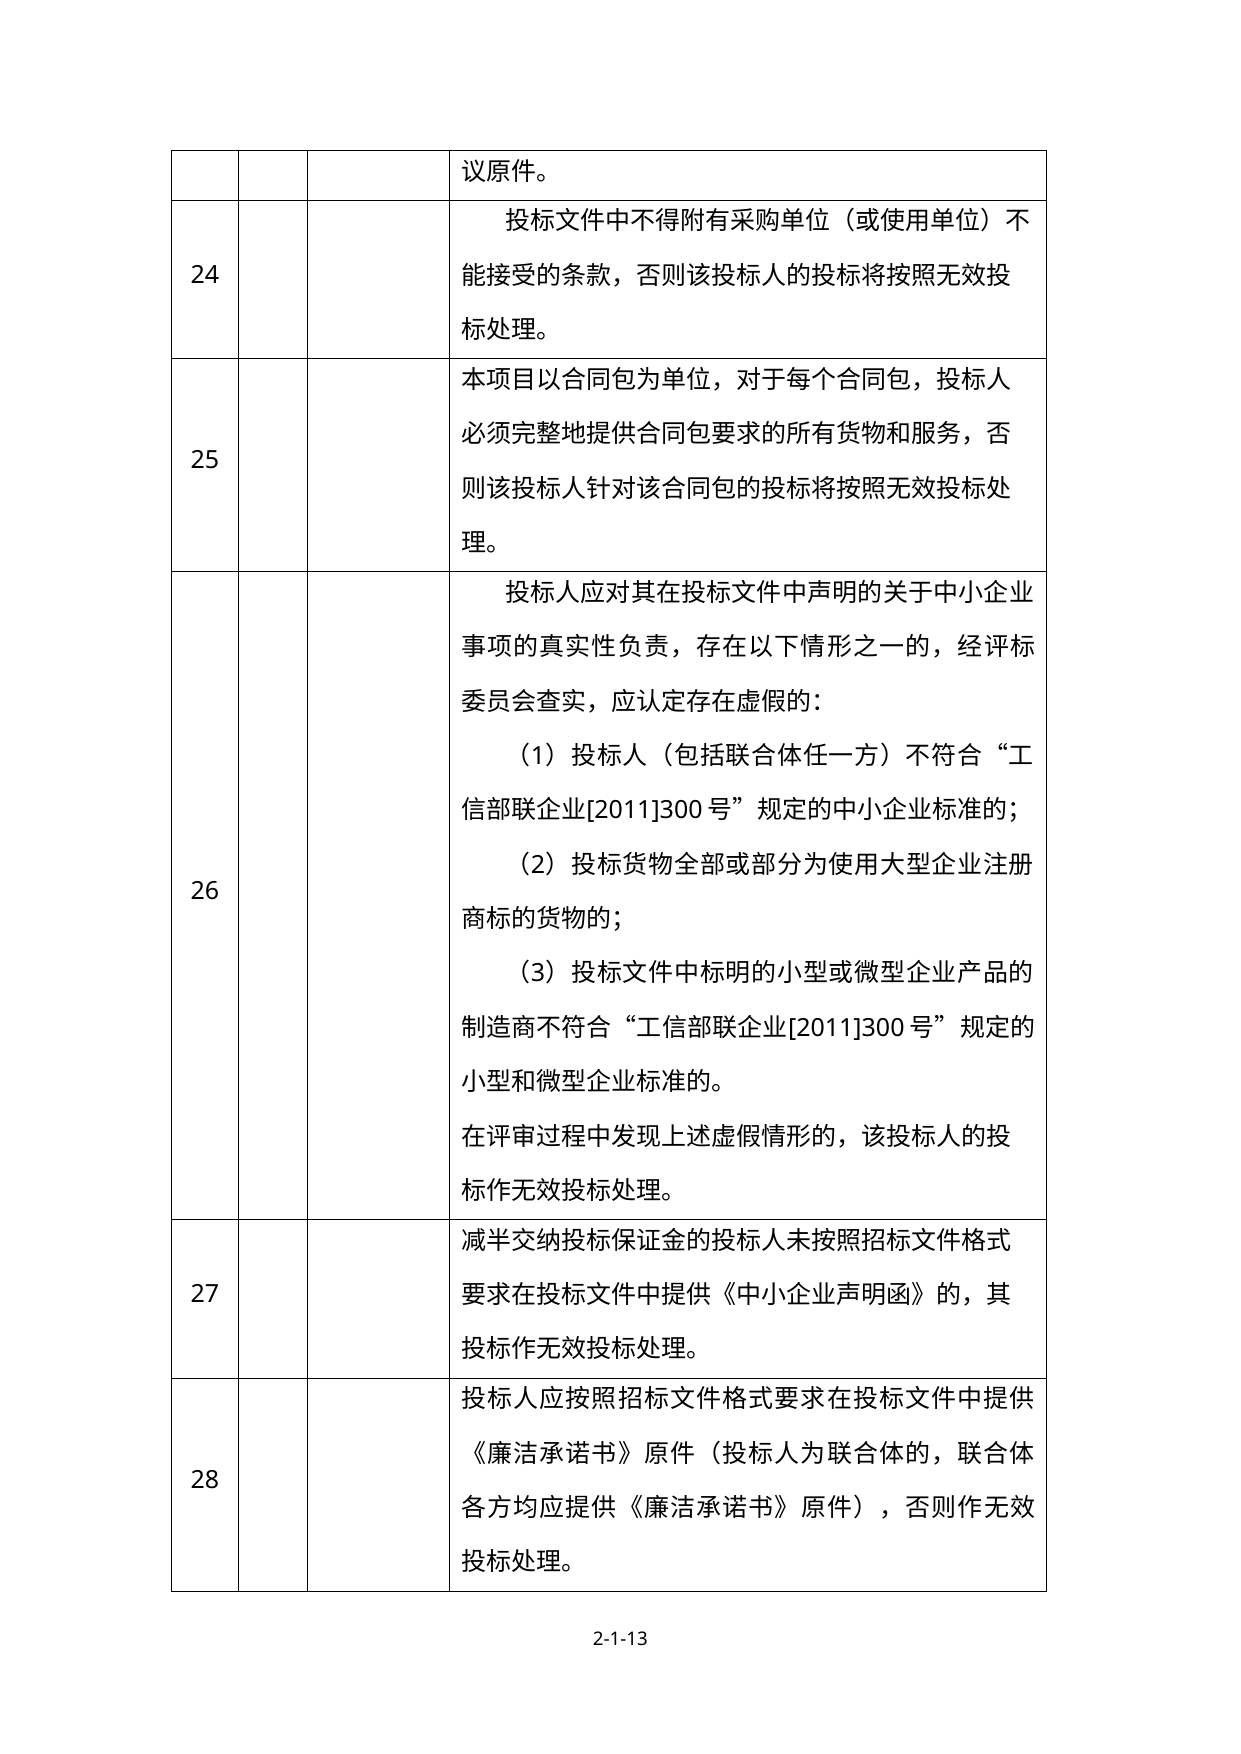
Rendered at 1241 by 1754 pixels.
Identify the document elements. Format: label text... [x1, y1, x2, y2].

table_cell 投标文件中不得附有采购单位（或使用单位）不能接受的条款，否则该投标人的投标将按照无效投标处理。 [450, 201, 1046, 358]
table_cell 本项目以合同包为单位，对于每个合同包，投标人必须完整地提供合同包要求的所有货物和服务，否则该投标人针对该合同包的投标将按照无效投标处理。 [450, 359, 1046, 571]
table_cell 投标人应对其在投标文件中声明的关于中小企业事项的真实性负责，存在以下情形之一的，经评标委员会查实，应认定存在虚假的： （1）投标人（包括联合体任一方）不符合“工信部联企业[2011]300号”规定的中小企业标准的； （2）投标货物全部或部分为使用大型企业注册商标的货物的； （3）投标文件中标明的小型或微型企业产品的制造商不符合“工信部联企业[2011]300号”规定的小型和微型企业标准的。 在评审过程中发现上述虚假情形的，该投标人的投标作无效投标处理。 [450, 572, 1046, 1219]
table_cell [239, 151, 307, 200]
table_cell [308, 1220, 449, 1378]
table_cell 25 [172, 359, 238, 571]
table_cell [308, 151, 449, 200]
table_cell [308, 201, 449, 358]
table_cell 27 [172, 1220, 238, 1378]
table_cell 23 [172, 151, 238, 200]
table_cell [308, 359, 449, 571]
table_cell 24 [172, 201, 238, 358]
table_cell [239, 1220, 307, 1378]
table_cell [239, 572, 307, 1219]
table_cell [239, 201, 307, 358]
table_cell [308, 1379, 449, 1591]
table_cell 28 [172, 1379, 238, 1591]
table_cell [239, 359, 307, 571]
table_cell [450, 151, 1046, 200]
table_cell [239, 1379, 307, 1591]
table_cell 投标人应按照招标文件格式要求在投标文件中提供《廉洁承诺书》原件（投标人为联合体的，联合体各方均应提供《廉洁承诺书》原件），否则作无效投标处理。 [450, 1379, 1046, 1591]
table_cell [308, 572, 449, 1219]
table_cell 26 [172, 572, 238, 1219]
table_cell 减半交纳投标保证金的投标人未按照招标文件格式要求在投标文件中提供《中小企业声明函》的，其投标作无效投标处理。 [450, 1220, 1046, 1378]
